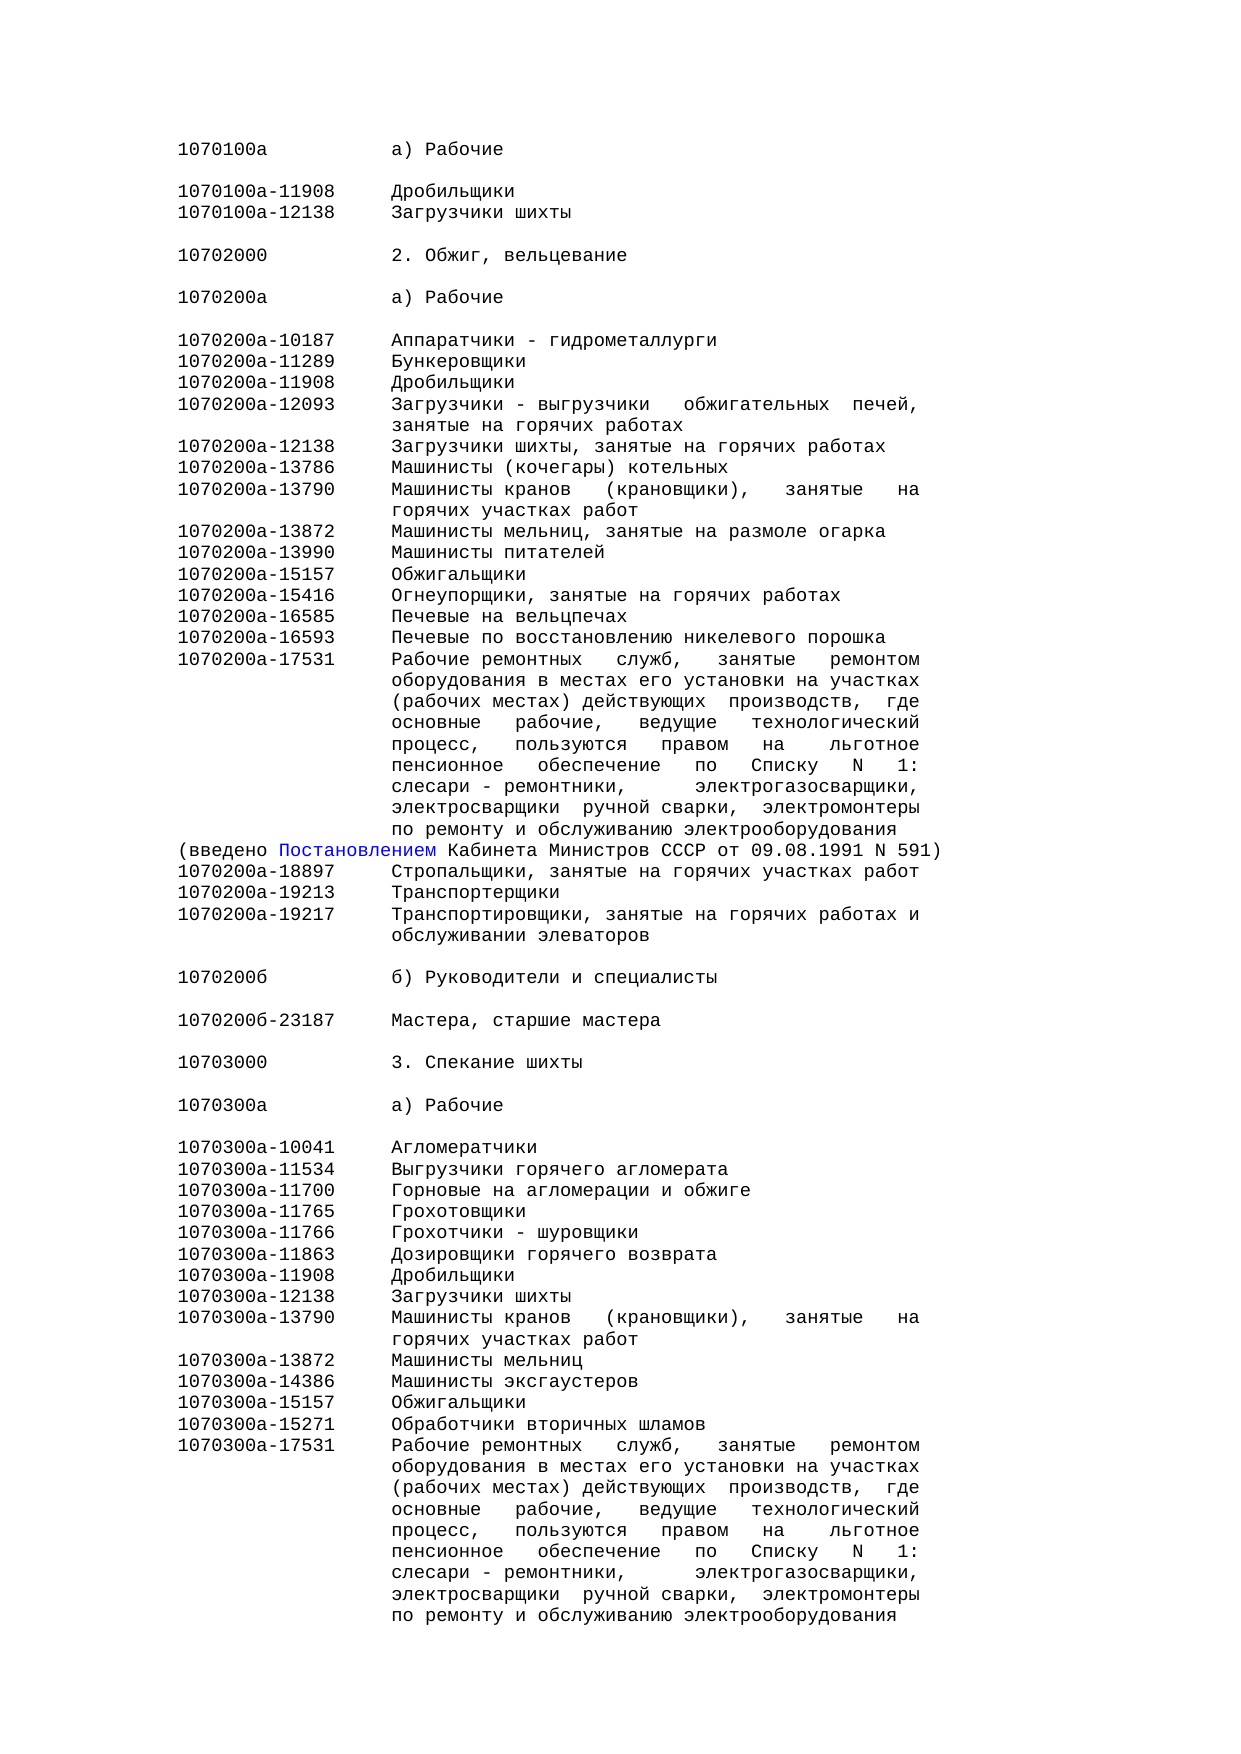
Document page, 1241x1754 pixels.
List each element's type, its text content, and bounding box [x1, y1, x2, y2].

text 1070300а-12138 Загрузчики шихты [177, 1287, 1152, 1308]
text 1070100а-12138 Загрузчики шихты [177, 203, 1152, 224]
text 1070200б б) Руководители и специалисты [177, 968, 1152, 989]
text 10702000 2. Обжиг, вельцевание [177, 246, 1152, 267]
text пенсионное обеспечение по Списку N 1: [177, 1542, 1152, 1563]
text 1070300а-11766 Грохотчики - шуровщики [177, 1223, 1152, 1244]
text 1070200а-19213 Транспортерщики [177, 883, 1152, 904]
text по ремонту и обслуживанию электрооборудования [177, 1606, 1152, 1627]
text 1070200а-16585 Печевые на вельцпечах [177, 607, 1152, 628]
text 1070200а-17531 Рабочие ремонтных служб, занятые ремонтом [177, 649, 1152, 671]
text 1070200а-15157 Обжигальщики [177, 564, 1152, 586]
text 1070200а-16593 Печевые по восстановлению никелевого порошка [177, 628, 1152, 649]
text 1070300а а) Рабочие [177, 1096, 1152, 1117]
text электросварщики ручной сварки, электромонтеры [177, 798, 1152, 819]
text 10703000 3. Спекание шихты [177, 1053, 1152, 1074]
text 1070200а а) Рабочие [177, 288, 1152, 309]
text основные рабочие, ведущие технологический [177, 1499, 1152, 1521]
text 1070300а-11765 Грохотовщики [177, 1202, 1152, 1223]
text горячих участках работ [177, 501, 1152, 522]
text обслуживании элеваторов [177, 926, 1152, 947]
text 1070200а-11908 Дробильщики [177, 373, 1152, 394]
text (рабочих местах) действующих производств, где [177, 1478, 1152, 1499]
text горячих участках работ [177, 1329, 1152, 1351]
text 1070200а-19217 Транспортировщики, занятые на горячих работах и [177, 904, 1152, 926]
text 1070300а-10041 Агломератчики [177, 1138, 1152, 1159]
text 1070300а-15271 Обработчики вторичных шламов [177, 1414, 1152, 1436]
text процесс, пользуются правом на льготное [177, 1521, 1152, 1542]
text по ремонту и обслуживанию электрооборудования [177, 819, 1152, 841]
text 1070200а-18897 Стропальщики, занятые на горячих участках работ [177, 862, 1152, 883]
text оборудования в местах его установки на участках [177, 1457, 1152, 1478]
text 1070200а-11289 Бункеровщики [177, 352, 1152, 373]
text 1070100а-11908 Дробильщики [177, 182, 1152, 203]
text 1070200а-12093 Загрузчики - выгрузчики обжигательных печей, [177, 394, 1152, 416]
text 1070300а-11534 Выгрузчики горячего агломерата [177, 1159, 1152, 1181]
text 1070300а-11863 Дозировщики горячего возврата [177, 1244, 1152, 1266]
text пенсионное обеспечение по Списку N 1: [177, 756, 1152, 777]
text 1070100а а) Рабочие [177, 139, 1152, 161]
text процесс, пользуются правом на льготное [177, 734, 1152, 756]
text 1070200а-12138 Загрузчики шихты, занятые на горячих работах [177, 437, 1152, 458]
text оборудования в местах его установки на участках [177, 671, 1152, 692]
text 1070300а-11700 Горновые на агломерации и обжиге [177, 1181, 1152, 1202]
text слесари - ремонтники, электрогазосварщики, [177, 777, 1152, 798]
text 1070200а-13990 Машинисты питателей [177, 543, 1152, 564]
text 1070300а-13790 Машинисты кранов (крановщики), занятые на [177, 1308, 1152, 1329]
text занятые на горячих работах [177, 416, 1152, 437]
text электросварщики ручной сварки, электромонтеры [177, 1584, 1152, 1606]
text 1070200а-13786 Машинисты (кочегары) котельных [177, 458, 1152, 479]
text 1070200а-13790 Машинисты кранов (крановщики), занятые на [177, 479, 1152, 501]
text слесари - ремонтники, электрогазосварщики, [177, 1563, 1152, 1584]
text 1070300а-14386 Машинисты эксгаустеров [177, 1372, 1152, 1393]
text (рабочих местах) действующих производств, где [177, 692, 1152, 713]
text 1070200а-13872 Машинисты мельниц, занятые на размоле огарка [177, 522, 1152, 543]
text 1070200а-10187 Аппаратчики - гидрометаллурги [177, 331, 1152, 352]
text 1070200а-15416 Огнеупорщики, занятые на горячих работах [177, 586, 1152, 607]
text основные рабочие, ведущие технологический [177, 713, 1152, 734]
text 1070300а-17531 Рабочие ремонтных служб, занятые ремонтом [177, 1436, 1152, 1457]
text (введено Постановлением Кабинета Министров СССР от 09.08.1991 N 591) [177, 841, 1152, 862]
text 1070200б-23187 Мастера, старшие мастера [177, 1011, 1152, 1032]
text 1070300а-15157 Обжигальщики [177, 1393, 1152, 1414]
text 1070300а-13872 Машинисты мельниц [177, 1351, 1152, 1372]
text 1070300а-11908 Дробильщики [177, 1266, 1152, 1287]
